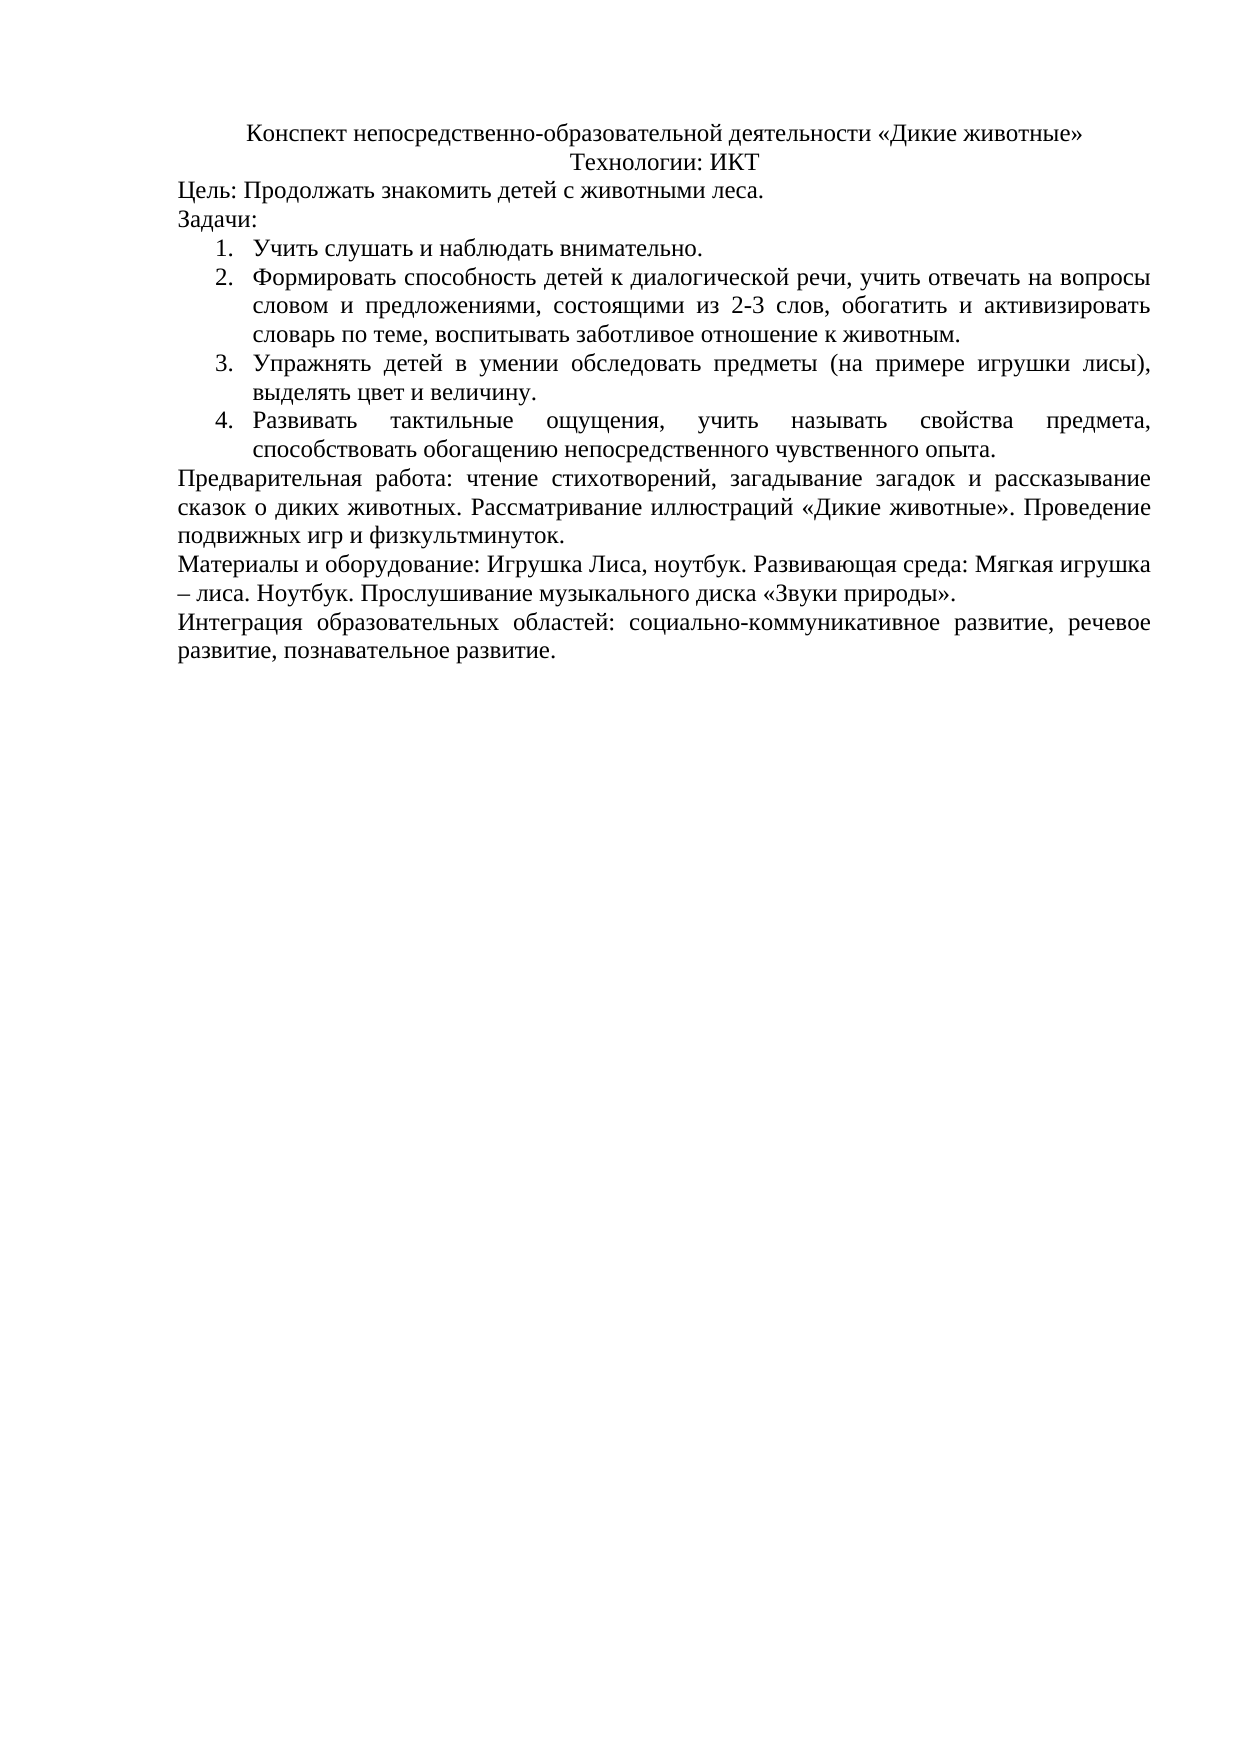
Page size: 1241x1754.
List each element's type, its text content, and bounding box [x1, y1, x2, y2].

text Задачи: [177, 204, 1152, 233]
text Интеграция образовательных областей: социально-коммуникативное развитие, речевое развитие, познавательное развитие. [177, 607, 1152, 664]
text Материалы и оборудование: Игрушка Лиса, ноутбук. Развивающая среда: Мягкая игрушка – лиса. Ноутбук. Прослушивание музыкального диска «Звуки природы». [177, 549, 1152, 607]
text Предварительная работа: чтение стихотворений, загадывание загадок и рассказывание сказок о диких животных. Рассматривание иллюстраций «Дикие животные». Проведение подвижных игр и физкультминуток. [177, 463, 1152, 549]
list Развивать тактильные ощущения, учить называть свойства предмета, способствовать обогащению непосредственного чувственного опыта. [215, 406, 1152, 463]
text Конспект непосредственно-образовательной деятельности «Дикие животные» [177, 118, 1152, 147]
list Упражнять детей в умении обследовать предметы (на примере игрушки лисы), выделять цвет и величину. [215, 348, 1152, 406]
text Цель: Продолжать знакомить детей с животными леса. [177, 176, 1152, 204]
list Формировать способность детей к диалогической речи, учить отвечать на вопросы словом и предложениями, состоящими из 2-3 слов, обогатить и активизировать словарь по теме, воспитывать заботливое отношение к животным. [215, 262, 1152, 348]
text Технологии: ИКТ [177, 147, 1152, 176]
list Учить слушать и наблюдать внимательно. [215, 233, 1152, 262]
